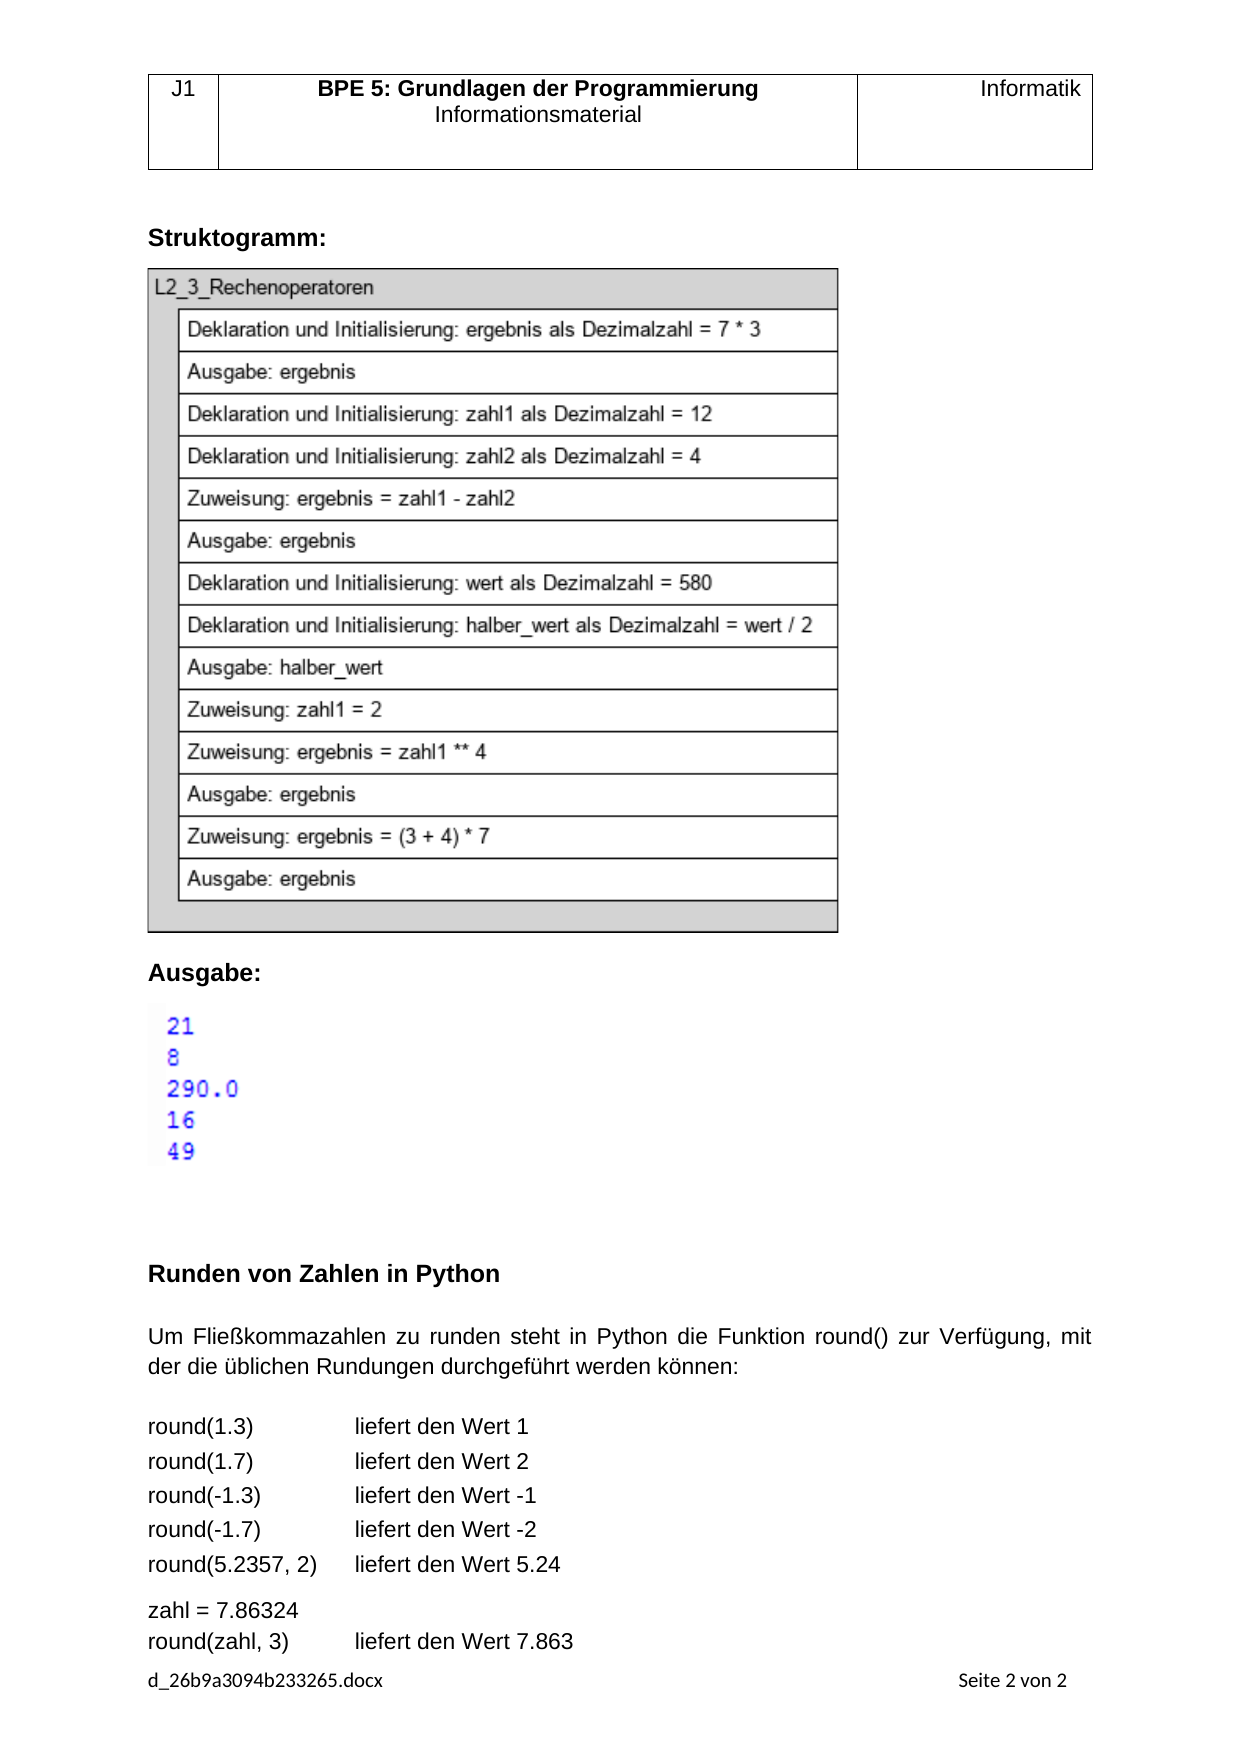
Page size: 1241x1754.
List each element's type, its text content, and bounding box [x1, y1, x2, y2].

text round(-1.7) liefert den Wert -2 [148, 1516, 1092, 1543]
picture [147, 268, 839, 933]
text round(-1.3) liefert den Wert -1 [148, 1482, 1092, 1508]
text Struktogramm: [148, 223, 1092, 252]
text zahl = 7.86324 [148, 1597, 1092, 1624]
text Runden von Zahlen in Python [148, 1259, 1092, 1288]
text round(5.2357, 2) liefert den Wert 5.24 [148, 1551, 1092, 1577]
text round(1.7) liefert den Wert 2 [148, 1448, 1092, 1474]
text Um Fließkommazahlen zu runden steht in Python die Funktion round() zur Verfügung, mit der die üblichen Rundungen durchgeführt werden können: [148, 1323, 1092, 1379]
picture [147, 1003, 365, 1174]
text round(zahl, 3) liefert den Wert 7.863 [148, 1628, 1092, 1654]
text round(1.3) liefert den Wert 1 [148, 1413, 1092, 1439]
text Ausgabe: [148, 958, 1092, 986]
